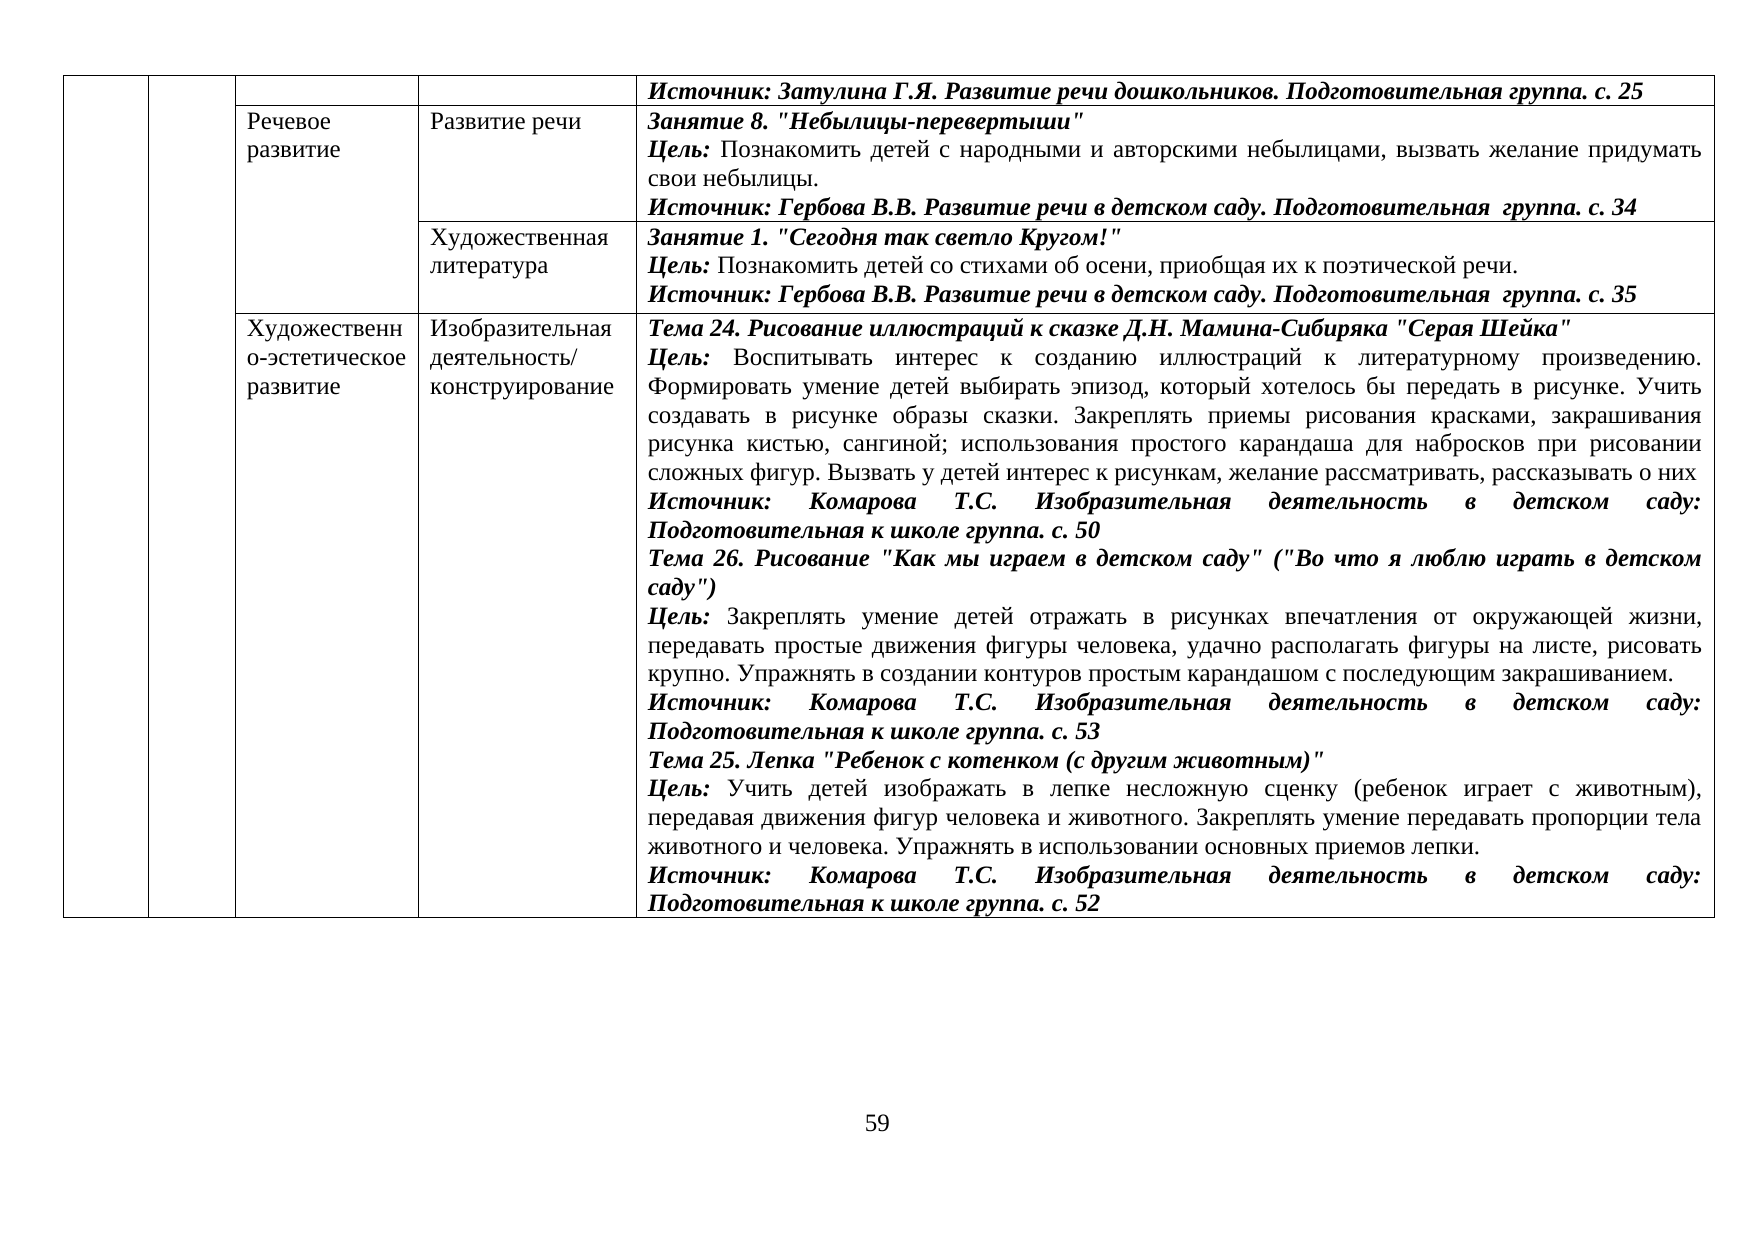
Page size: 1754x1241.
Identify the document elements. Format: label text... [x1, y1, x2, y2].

table_cell Занятие 1. "Сегодня так светло Кругом!" Цель: Познакомить детей со стихами об осени, приобщая их к поэтической речи. Источник: Гербова В.В. Развитие речи в детском саду. Подготовительная группа. с. 35 [637, 222, 1714, 312]
table_cell Развитие речи [419, 106, 636, 221]
table_cell Художественно-эстетическое развитие [236, 314, 418, 917]
table_cell Художественная литература [419, 222, 636, 312]
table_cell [419, 76, 636, 105]
table_cell Тема 24. Рисование иллюстраций к сказке Д.Н. Мамина-Сибиряка "Серая Шейка" Цель: Воспитывать интерес к созданию иллюстраций к литературному произведению. Формировать умение детей выбирать эпизод, который хотелось бы передать в рисунке. Учить создавать в рисунке образы сказки. Закреплять приемы рисования красками, закрашивания рисунка кистью, сангиной; использования простого карандаша для набросков при рисовании сложных фигур. Вызвать у детей интерес к рисункам, желание рассматривать, рассказывать о них Источник: Комарова Т.С. Изобразительная деятельность в детском саду: Подготовительная к школе группа. с. 50 Тема 26. Рисование "Как мы играем в детском саду" ("Во что я люблю играть в детском саду") Цель: Закреплять умение детей отражать в рисунках впечатления от окружающей жизни, передавать простые движения фигуры человека, удачно располагать фигуры на листе, рисовать крупно. Упражнять в создании контуров простым карандашом с последующим закрашиванием. Источник: Комарова Т.С. Изобразительная деятельность в детском саду: Подготовительная к школе группа. с. 53 Тема 25. Лепка "Ребенок с котенком (с другим животным)" Цель: Учить детей изображать в лепке несложную сценку (ребенок играет с животным), передавая движения фигур человека и животного. Закреплять умение передавать пропорции тела животного и человека. Упражнять в использовании основных приемов лепки. Источник: Комарова Т.С. Изобразительная деятельность в детском саду: Подготовительная к школе группа. с. 52 [637, 314, 1714, 917]
table_cell Речевое развитие [236, 106, 418, 312]
table_cell Изобразительная деятельность/ конструирование [419, 314, 636, 917]
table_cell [637, 76, 1714, 105]
table_cell Занятие 8. "Небылицы-перевертыши" Цель: Познакомить детей с народными и авторскими небылицами, вызвать желание придумать свои небылицы. Источник: Гербова В.В. Развитие речи в детском саду. Подготовительная группа. с. 34 [637, 106, 1714, 221]
